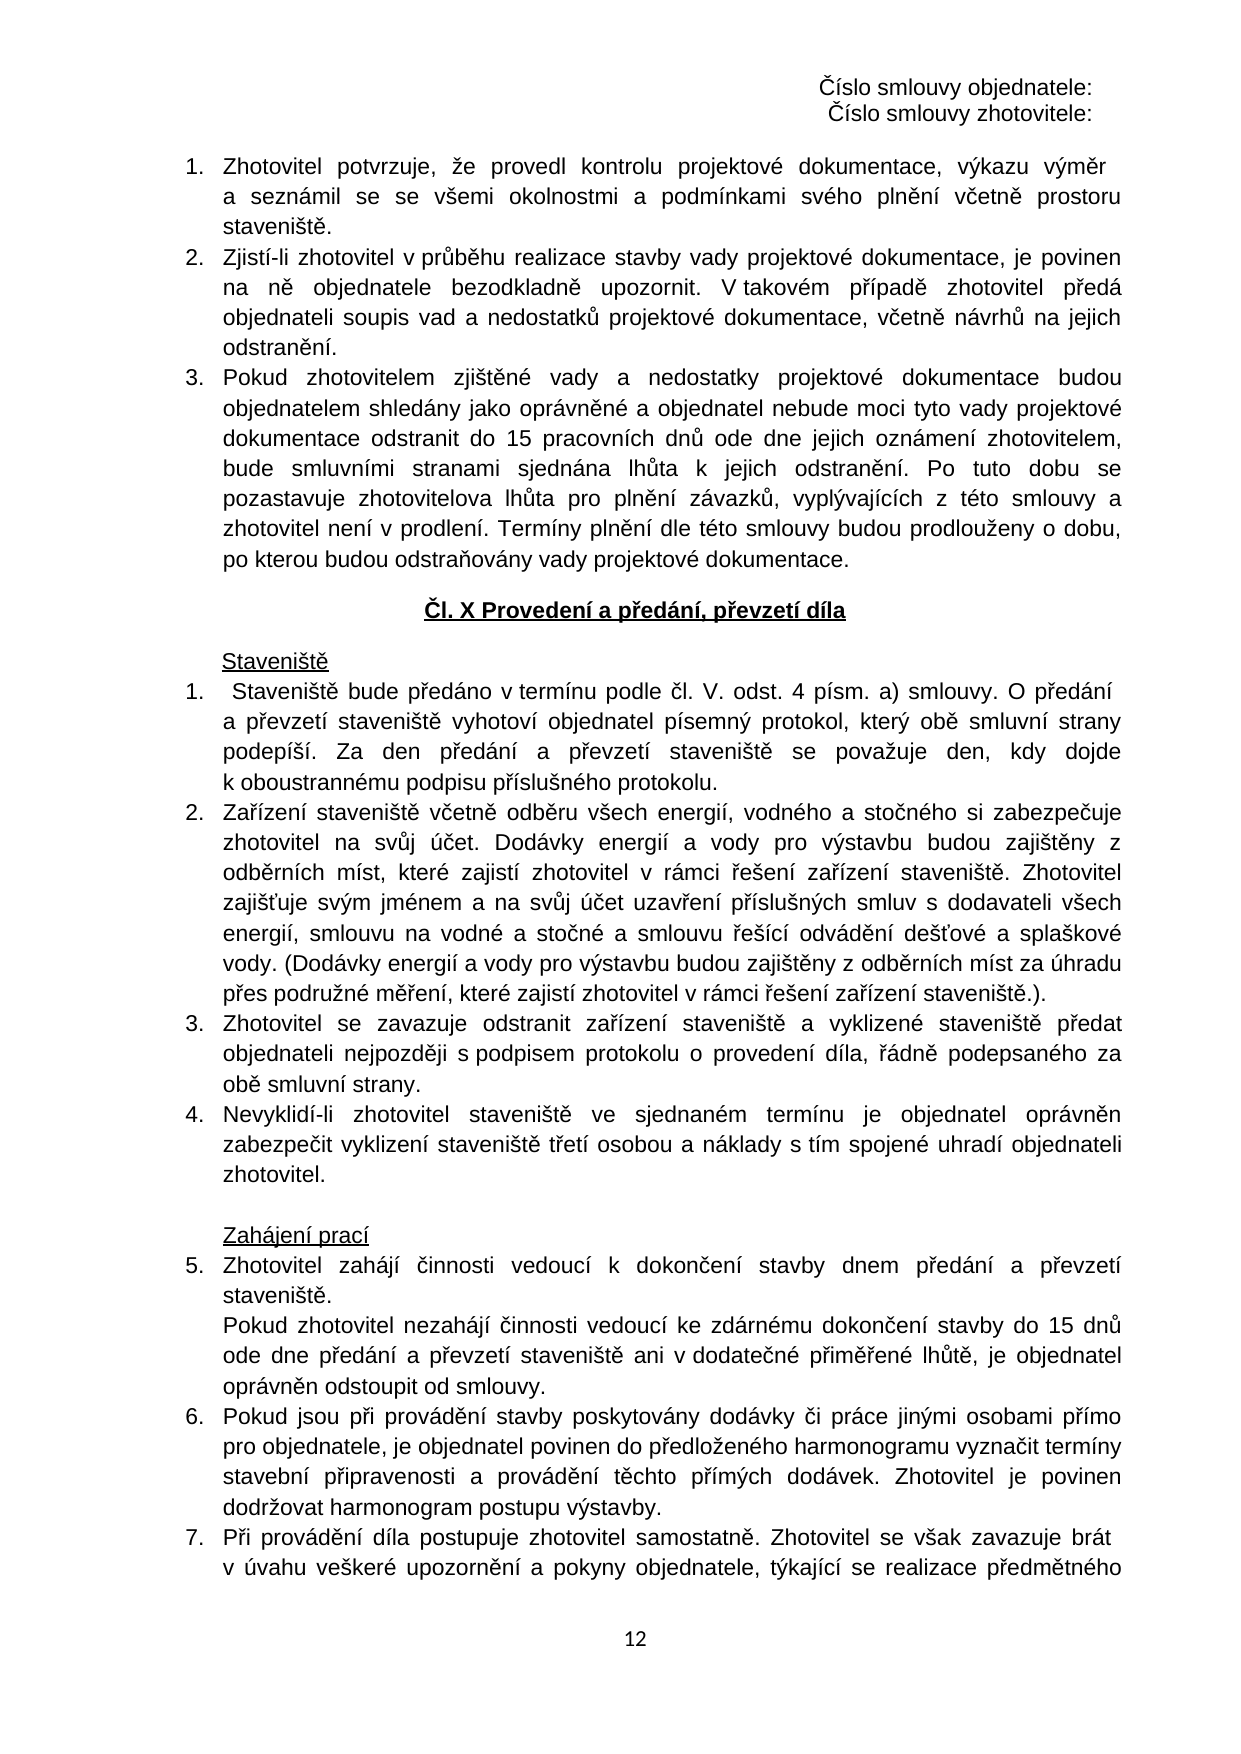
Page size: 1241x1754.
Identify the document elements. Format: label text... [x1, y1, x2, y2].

list Zhotovitel zahájí činnosti vedoucí k dokončení stavby dnem předání a převzetí staveniště. Pokud zhotovitel nezahájí činnosti vedoucí ke zdárnému dokončení stavby do 15 dnů ode dne předání a převzetí staveniště ani v dodatečné přiměřené lhůtě, je objednatel oprávněn odstoupit od smlouvy. [185, 1252, 1122, 1399]
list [185, 1524, 1122, 1580]
list Zhotovitel se zavazuje odstranit zařízení staveniště a vyklizené staveniště předat objednateli nejpozději s podpisem protokolu o provedení díla, řádně podepsaného za obě smluvní strany. [185, 1010, 1122, 1097]
list Zařízení staveniště včetně odběru všech energií, vodného a stočného si zabezpečuje zhotovitel na svůj účet. Dodávky energií a vody pro výstavbu budou zajištěny z odběrních míst, které zajistí zhotovitel v rámci řešení zařízení staveniště. Zhotovitel zajišťuje svým jménem a na svůj účet uzavření příslušných smluv s dodavateli všech energií, smlouvu na vodné a stočné a smlouvu řešící odvádění dešťové a splaškové vody. (Dodávky energií a vody pro výstavbu budou zajištěny z odběrních míst za úhradu přes podružné měření, které zajistí zhotovitel v rámci řešení zařízení staveniště.). [185, 799, 1122, 1006]
list Staveniště bude předáno v termínu podle čl. V. odst. 4 písm. a) smlouvy. O předání a převzetí staveniště vyhotoví objednatel písemný protokol, který obě smluvní strany podepíší. Za den předání a převzetí staveniště se považuje den, kdy dojde k oboustrannému podpisu příslušného protokolu. [185, 678, 1122, 795]
list Pokud zhotovitelem zjištěné vady a nedostatky projektové dokumentace budou objednatelem shledány jako oprávněné a objednatel nebude moci tyto vady projektové dokumentace odstranit do 15 pracovních dnů ode dne jejich oznámení zhotovitelem, bude smluvními stranami sjednána lhůta k jejich odstranění. Po tuto dobu se pozastavuje zhotovitelova lhůta pro plnění závazků, vyplývajících z této smlouvy a zhotovitel není v prodlení. Termíny plnění dle této smlouvy budou prodlouženy o dobu, po kterou budou odstraňovány vady projektové dokumentace. [185, 364, 1122, 572]
text Čl. X Provedení a předání, převzetí díla [148, 597, 1122, 623]
list Zhotovitel potvrzuje, že provedl kontrolu projektové dokumentace, výkazu výměr a seznámil se se všemi okolnostmi a podmínkami svého plnění včetně prostoru staveniště. [185, 153, 1122, 239]
list Zahájení prací [223, 1222, 1122, 1248]
text Staveniště [148, 648, 1122, 674]
list Pokud jsou při provádění stavby poskytovány dodávky či práce jinými osobami přímo pro objednatele, je objednatel povinen do předloženého harmonogramu vyznačit termíny stavební připravenosti a provádění těchto přímých dodávek. Zhotovitel je povinen dodržovat harmonogram postupu výstavby. [185, 1403, 1122, 1520]
list Nevyklidí-li zhotovitel staveniště ve sjednaném termínu je objednatel oprávněn zabezpečit vyklizení staveniště třetí osobou a náklady s tím spojené uhradí objednateli zhotovitel. [185, 1101, 1122, 1187]
list Zjistí-li zhotovitel v průběhu realizace stavby vady projektové dokumentace, je povinen na ně objednatele bezodkladně upozornit. V takovém případě zhotovitel předá objednateli soupis vad a nedostatků projektové dokumentace, včetně návrhů na jejich odstranění. [185, 243, 1122, 360]
